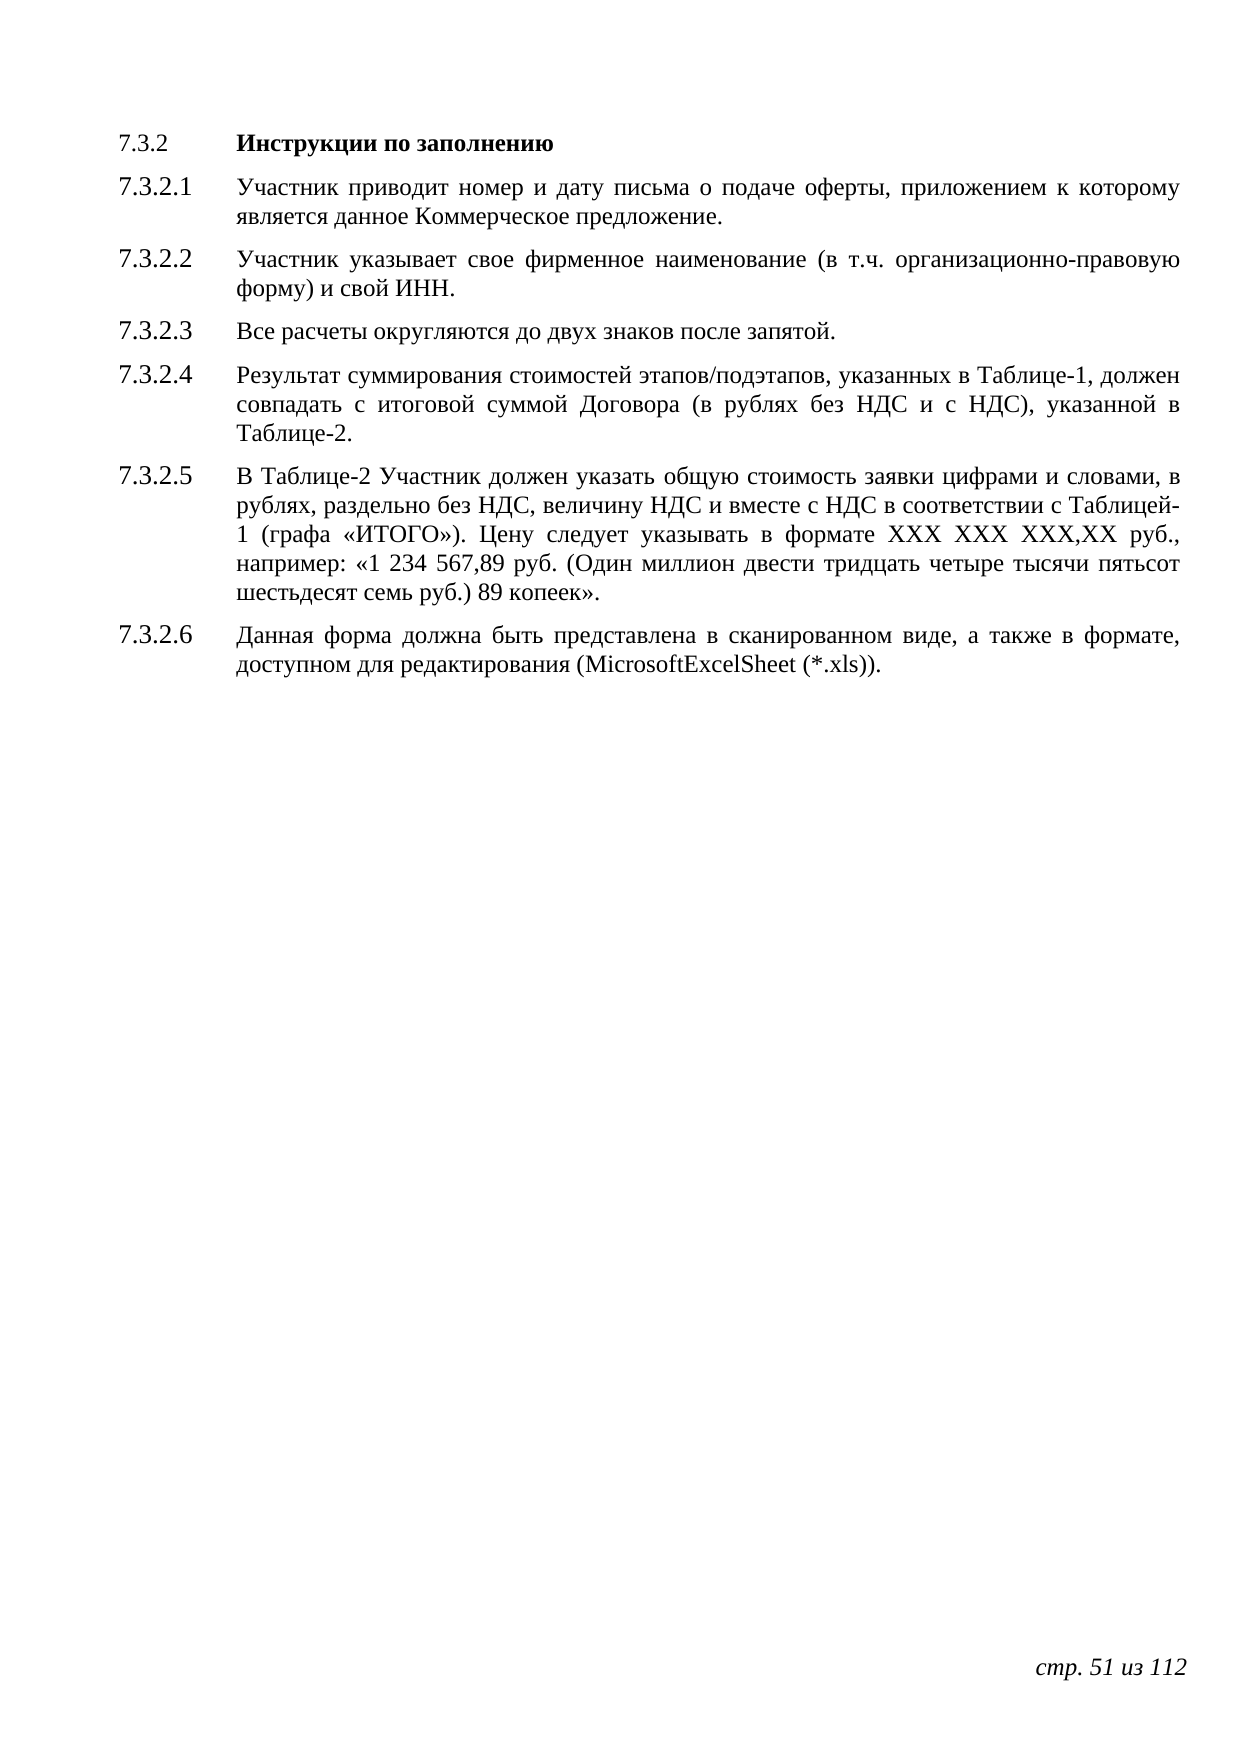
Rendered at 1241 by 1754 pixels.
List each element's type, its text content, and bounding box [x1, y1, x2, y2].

text Инструкции по заполнению [118, 128, 1181, 157]
text Результат суммирования стоимостей этапов/подэтапов, указанных в Таблице-1, должен совпадать с итоговой суммой Договора (в рублях без НДС и с НДС), указанной в Таблице-2. [118, 358, 1181, 447]
text Все расчеты округляются до двух знаков после запятой. [118, 314, 1181, 346]
text Данная форма должна быть представлена в сканированном виде, а также в формате, доступном для редактирования (MicrosoftExcelSheet (*.xls)). [118, 618, 1181, 678]
text В Таблице-2 Участник должен указать общую стоимость заявки цифрами и словами, в рублях, раздельно без НДС, величину НДС и вместе с НДС в соответствии с Таблицей-1 (графа «ИТОГО»). Цену следует указывать в формате ХХХ ХХХ ХХХ,ХХ руб., например: «1 234 567,89 руб. (Один миллион двести тридцать четыре тысячи пятьсот шестьдесят семь руб.) 89 копеек». [118, 459, 1181, 605]
text Участник приводит номер и дату письма о подаче оферты, приложением к которому является данное Коммерческое предложение. [118, 170, 1181, 229]
text Участник указывает свое фирменное наименование (в т.ч. организационно-правовую форму) и свой ИНН. [118, 242, 1181, 302]
